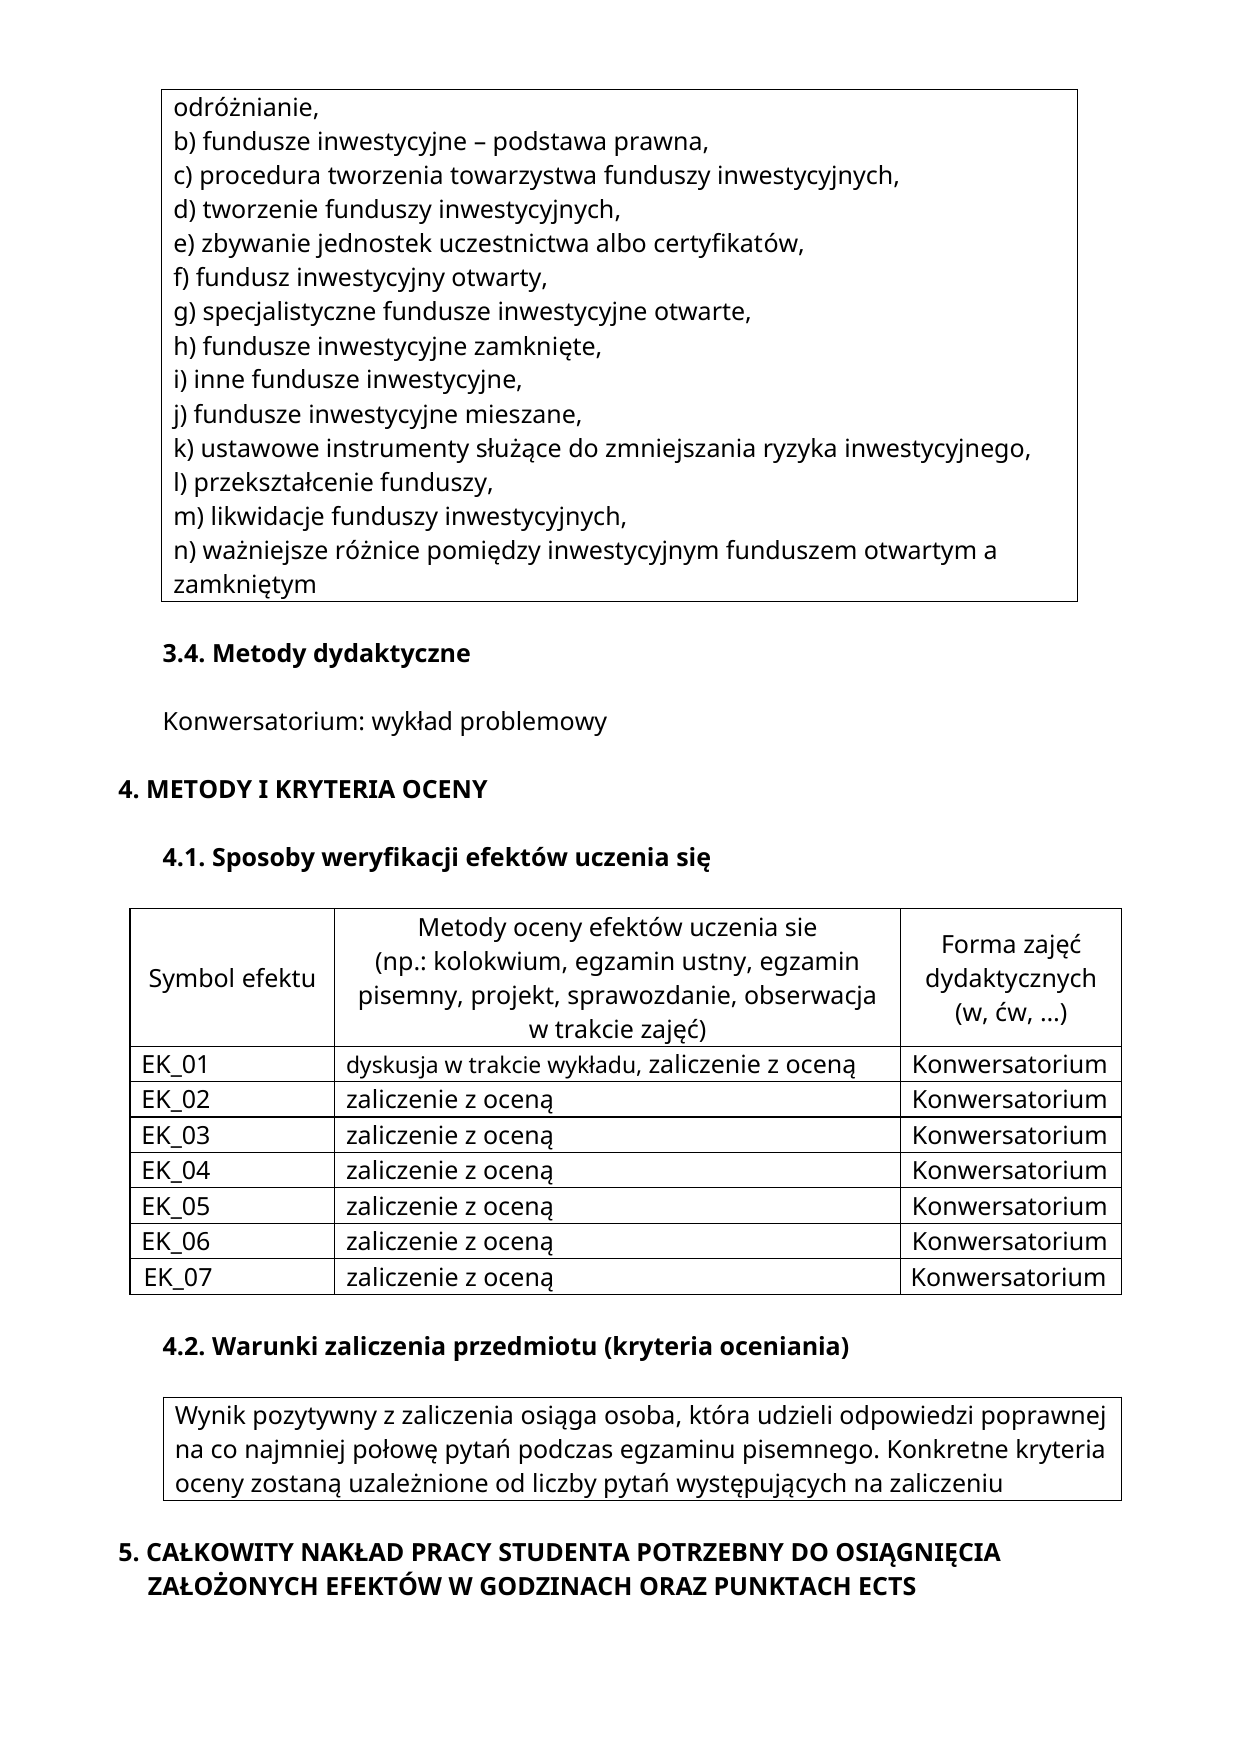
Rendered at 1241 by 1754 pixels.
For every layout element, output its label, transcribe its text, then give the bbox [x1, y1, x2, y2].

table_cell dyskusja w trakcie wykładu, zaliczenie z oceną [335, 1047, 900, 1081]
text 4.1. Sposoby weryfikacji efektów uczenia się [162, 840, 1122, 874]
text 4. METODY I KRYTERIA OCENY [118, 772, 1122, 806]
table_cell zaliczenie z oceną [335, 1224, 900, 1258]
table_cell zaliczenie z oceną [335, 1082, 900, 1116]
table_cell EK_03 [131, 1118, 334, 1152]
table_cell EK_05 [131, 1188, 334, 1223]
table_cell zaliczenie z oceną [335, 1259, 900, 1293]
table_header Metody oceny efektów uczenia sie (np.: kolokwium, egzamin ustny, egzamin pisemny, projekt, sprawozdanie, obserwacja w trakcie zajęć) [335, 909, 900, 1046]
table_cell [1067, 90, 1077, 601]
text 3.4. Metody dydaktyczne [162, 636, 1122, 670]
text Konwersatorium: wykład problemowy [162, 704, 1122, 738]
table_cell Konwersatorium [901, 1224, 1121, 1258]
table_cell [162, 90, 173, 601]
table_cell zaliczenie z oceną [335, 1118, 900, 1152]
table_cell EK_02 [131, 1082, 334, 1116]
table_header Symbol efektu [131, 909, 334, 1046]
table_cell zaliczenie z oceną [335, 1188, 900, 1223]
table_cell Konwersatorium [901, 1118, 1121, 1152]
table_cell EK_07 [131, 1259, 334, 1293]
table_cell Konwersatorium [901, 1153, 1121, 1187]
table_cell Konwersatorium [901, 1082, 1121, 1116]
table_cell zaliczenie z oceną [335, 1153, 900, 1187]
text 5. CAŁKOWITY NAKŁAD PRACY STUDENTA POTRZEBNY DO OSIĄGNIĘCIA ZAŁOŻONYCH EFEKTÓW W GODZINACH ORAZ PUNKTACH ECTS [118, 1535, 1122, 1603]
table_header Wynik pozytywny z zaliczenia osiąga osoba, która udzieli odpowiedzi poprawnej na co najmniej połowę pytań podczas egzaminu pisemnego. Konkretne kryteria oceny zostaną uzależnione od liczby pytań występujących na zaliczeniu [164, 1398, 1121, 1500]
table_cell EK_04 [131, 1153, 334, 1187]
table_header Forma zajęć dydaktycznych (w, ćw, …) [901, 909, 1121, 1046]
table_cell EK_01 [131, 1047, 334, 1081]
text 4.2. Warunki zaliczenia przedmiotu (kryteria oceniania) [162, 1328, 1122, 1363]
table_cell EK_06 [131, 1224, 334, 1258]
table_cell Konwersatorium [901, 1259, 1121, 1293]
table_cell Konwersatorium [901, 1188, 1121, 1223]
table_cell Konwersatorium [901, 1047, 1121, 1081]
